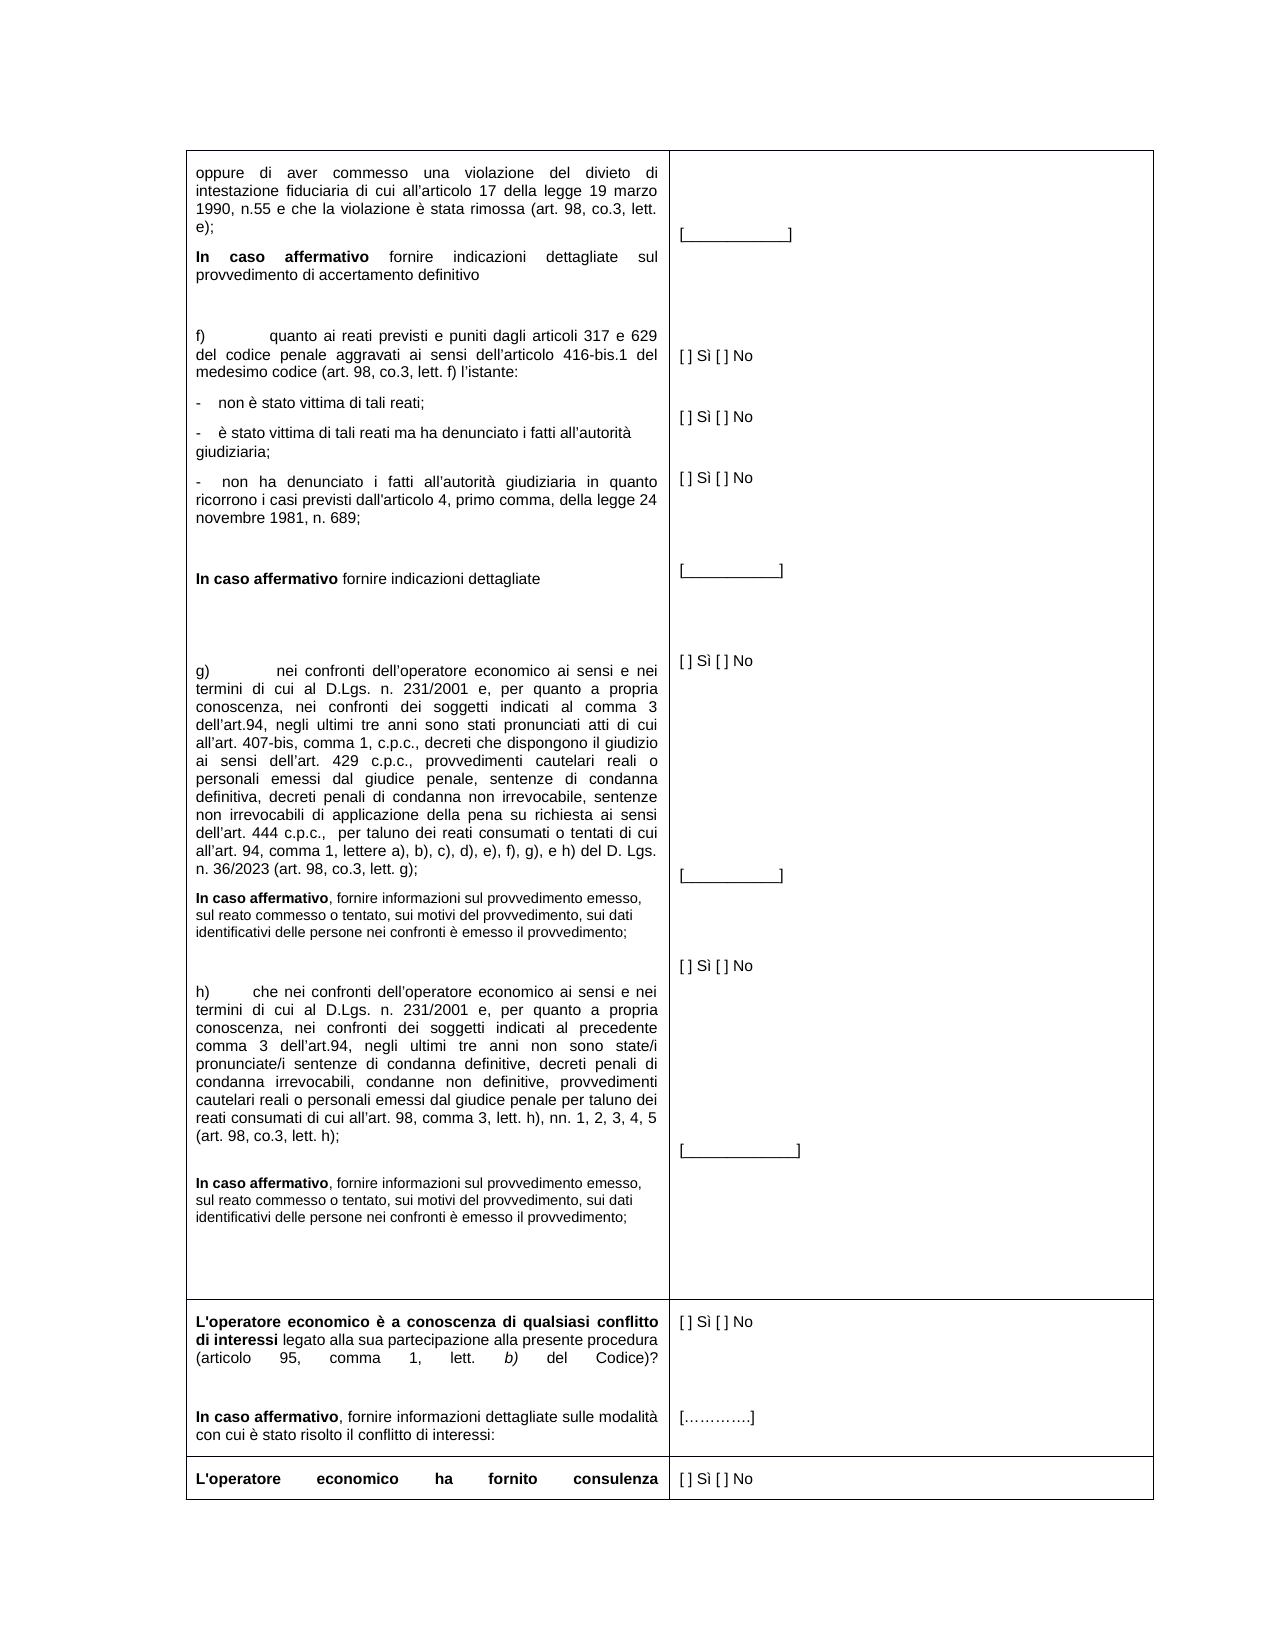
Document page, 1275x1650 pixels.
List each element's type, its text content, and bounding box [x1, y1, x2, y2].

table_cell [670, 1457, 1153, 1499]
table_cell [ ] Sì [ ] No [………….] [670, 1300, 1153, 1456]
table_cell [187, 1457, 669, 1499]
table_cell L'operatore economico è a conoscenza di qualsiasi conflitto di interessi legato alla sua partecipazione alla presente procedura (articolo 95, comma 1, lett. b) del Codice)? In caso affermativo, fornire informazioni dettagliate sulle modalità con cui è stato risolto il conflitto di interessi: [187, 1300, 669, 1456]
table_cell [670, 151, 1153, 1299]
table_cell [187, 151, 669, 1299]
